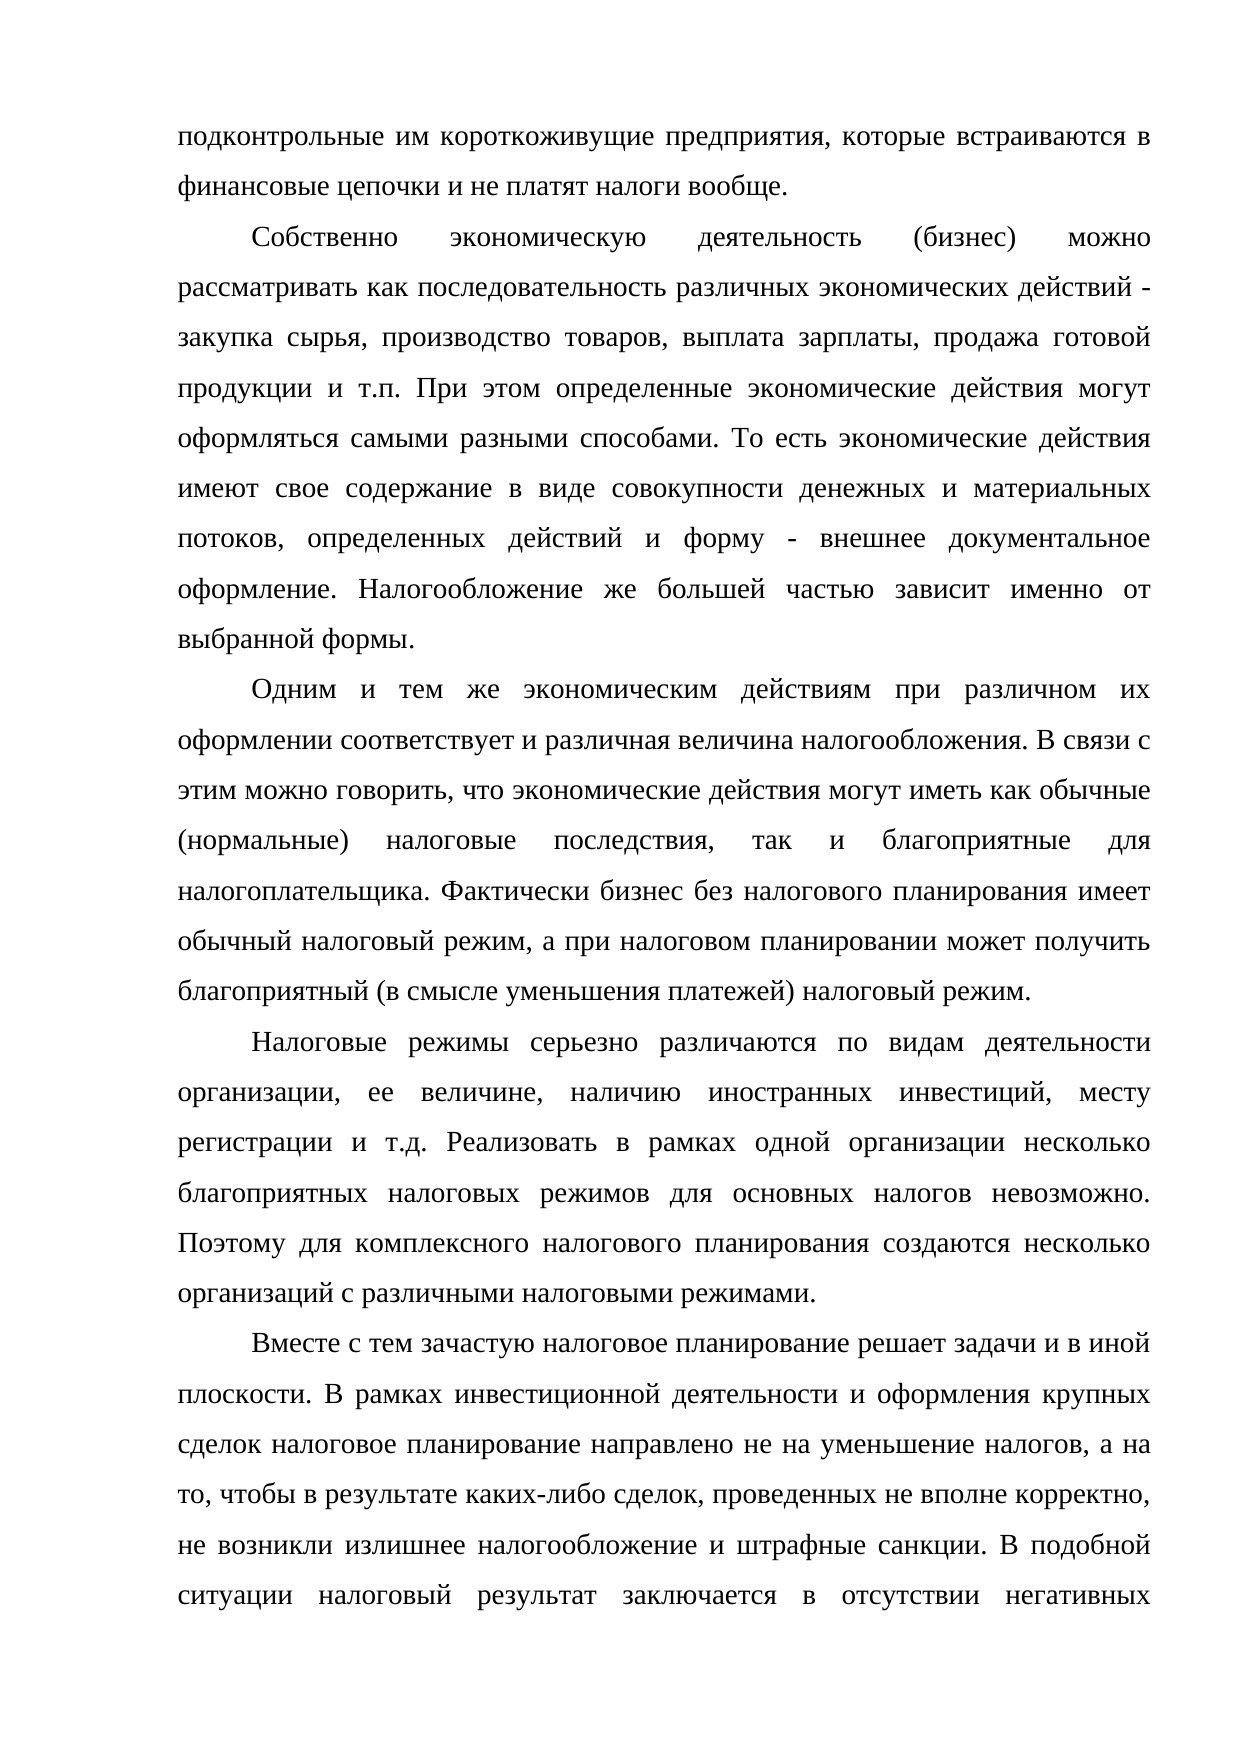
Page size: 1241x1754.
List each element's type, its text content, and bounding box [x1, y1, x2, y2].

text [177, 118, 1152, 202]
text Одним и тем же экономическим действиям при различном их оформлении соответствует и различная величина налогообложения. В связи с этим можно говорить, что экономические действия могут иметь как обычные (нормальные) налоговые последствия, так и благоприятные для налогоплательщика. Фактически бизнес без налогового планирования имеет обычный налоговый режим, а при налоговом планировании может получить благоприятный (в смысле уменьшения платежей) налоговый режим. [177, 672, 1152, 1007]
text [177, 1326, 1152, 1611]
text Собственно экономическую деятельность (бизнес) можно рассматривать как последовательность различных экономических действий - закупка сырья, производство товаров, выплата зарплаты, продажа готовой продукции и т.п. При этом определенные экономические действия могут оформляться самыми разными способами. То есть экономические действия имеют свое содержание в виде совокупности денежных и материальных потоков, определенных действий и форму - внешнее документальное оформление. Налогообложение же большей частью зависит именно от выбранной формы. [177, 219, 1152, 655]
text Налоговые режимы серьезно различаются по видам деятельности организации, ее величине, наличию иностранных инвестиций, месту регистрации и т.д. Реализовать в рамках одной организации несколько благоприятных налоговых режимов для основных налогов невозможно. Поэтому для комплексного налогового планирования создаются несколько организаций с различными налоговыми режимами. [177, 1024, 1152, 1309]
